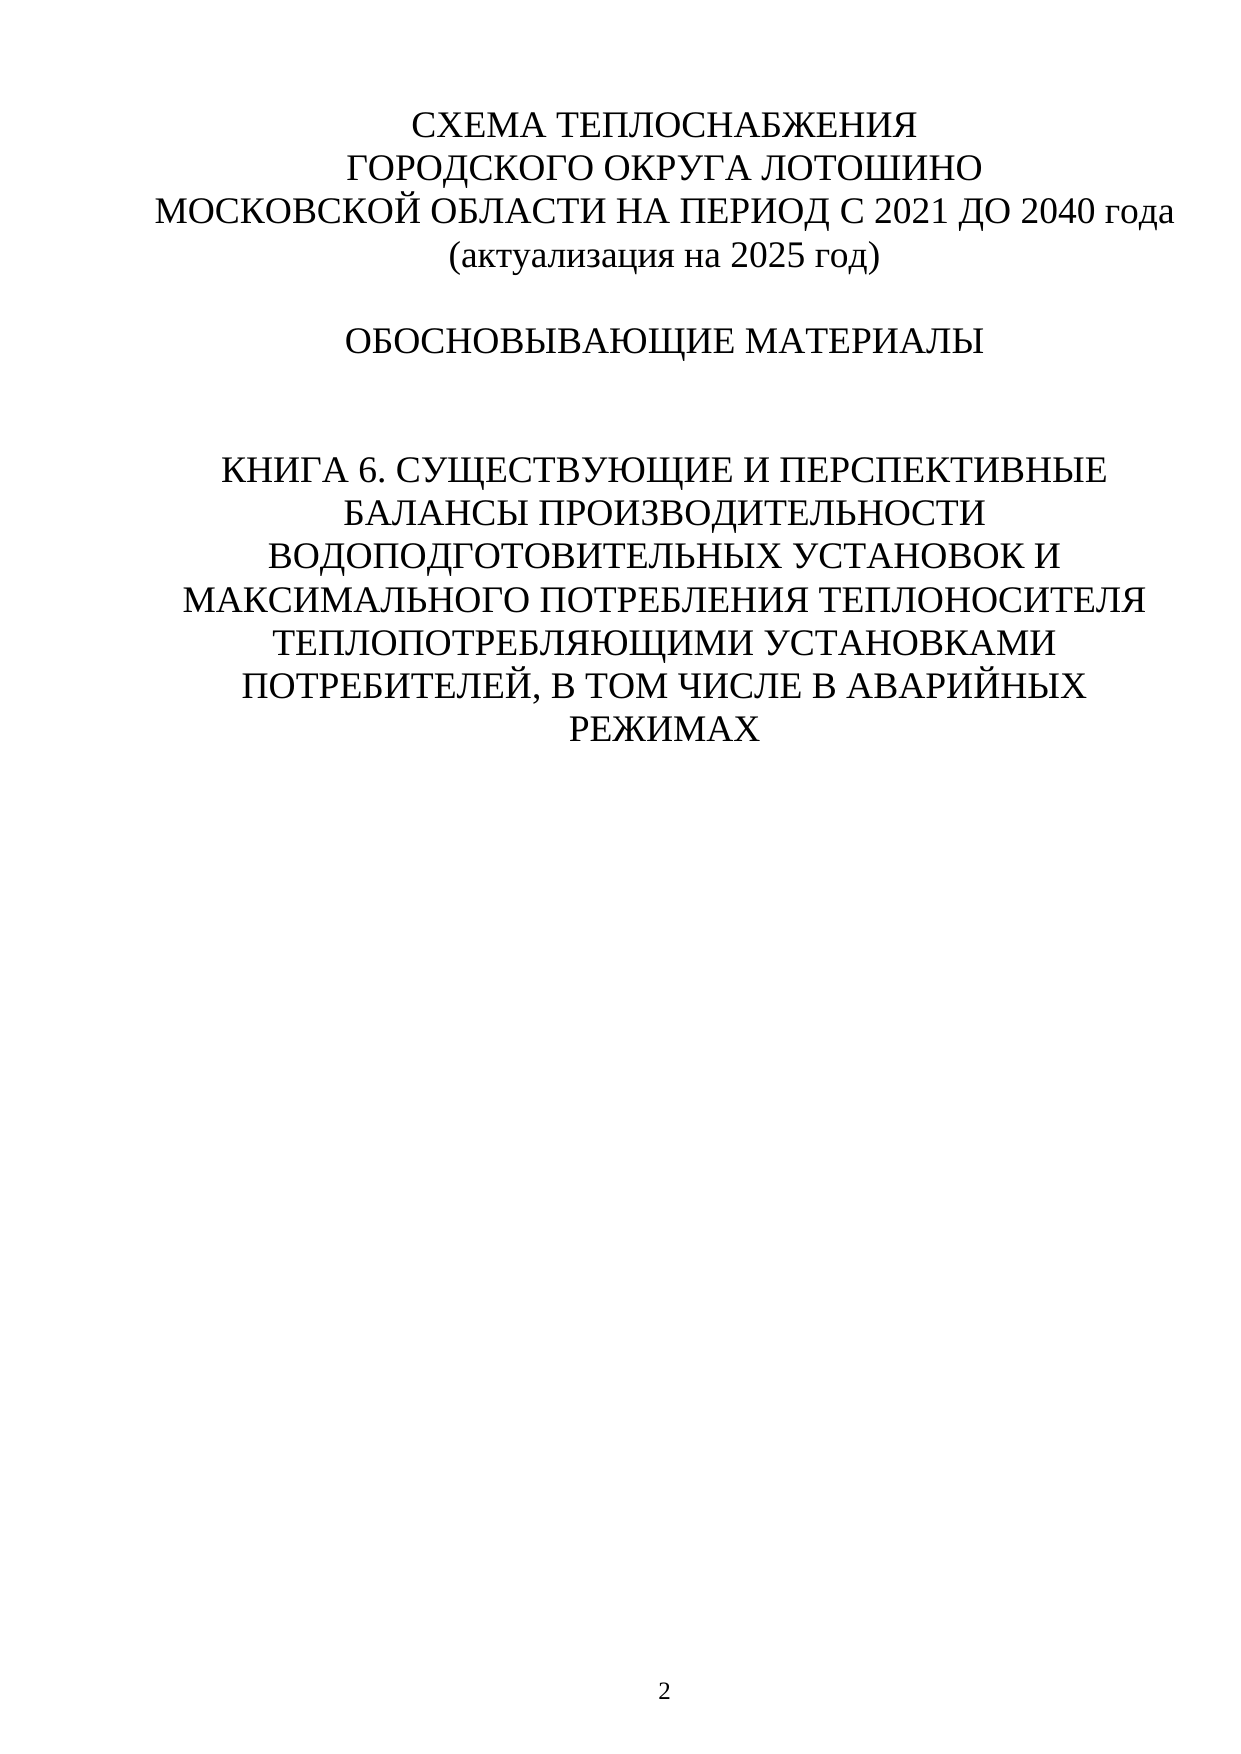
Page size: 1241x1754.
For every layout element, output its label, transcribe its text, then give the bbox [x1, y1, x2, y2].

text ОБОСНОВЫВАЮЩИЕ МАТЕРИАЛЫ [148, 318, 1181, 361]
text СХЕМА ТЕПЛОСНАБЖЕНИЯ [148, 103, 1181, 146]
text (актуализация на 2025 год) [148, 232, 1181, 275]
text КНИГА 6. СУЩЕСТВУЮЩИЕ И ПЕРСПЕКТИВНЫЕ БАЛАНСЫ ПРОИЗВОДИТЕЛЬНОСТИ ВОДОПОДГОТОВИТЕЛЬНЫХ УСТАНОВОК И МАКСИМАЛЬНОГО ПОТРЕБЛЕНИЯ ТЕПЛОНОСИТЕЛЯ ТЕПЛОПОТРЕБЛЯЮЩИМИ УСТАНОВКАМИ ПОТРЕБИТЕЛЕЙ, В ТОМ ЧИСЛЕ В АВАРИЙНЫХ РЕЖИМАХ [148, 448, 1181, 749]
text МОСКОВСКОЙ ОБЛАСТИ НА ПЕРИОД C 2021 ДО 2040 года [148, 189, 1181, 232]
text ГОРОДСКОГО ОКРУГА ЛОТОШИНО [148, 146, 1181, 189]
